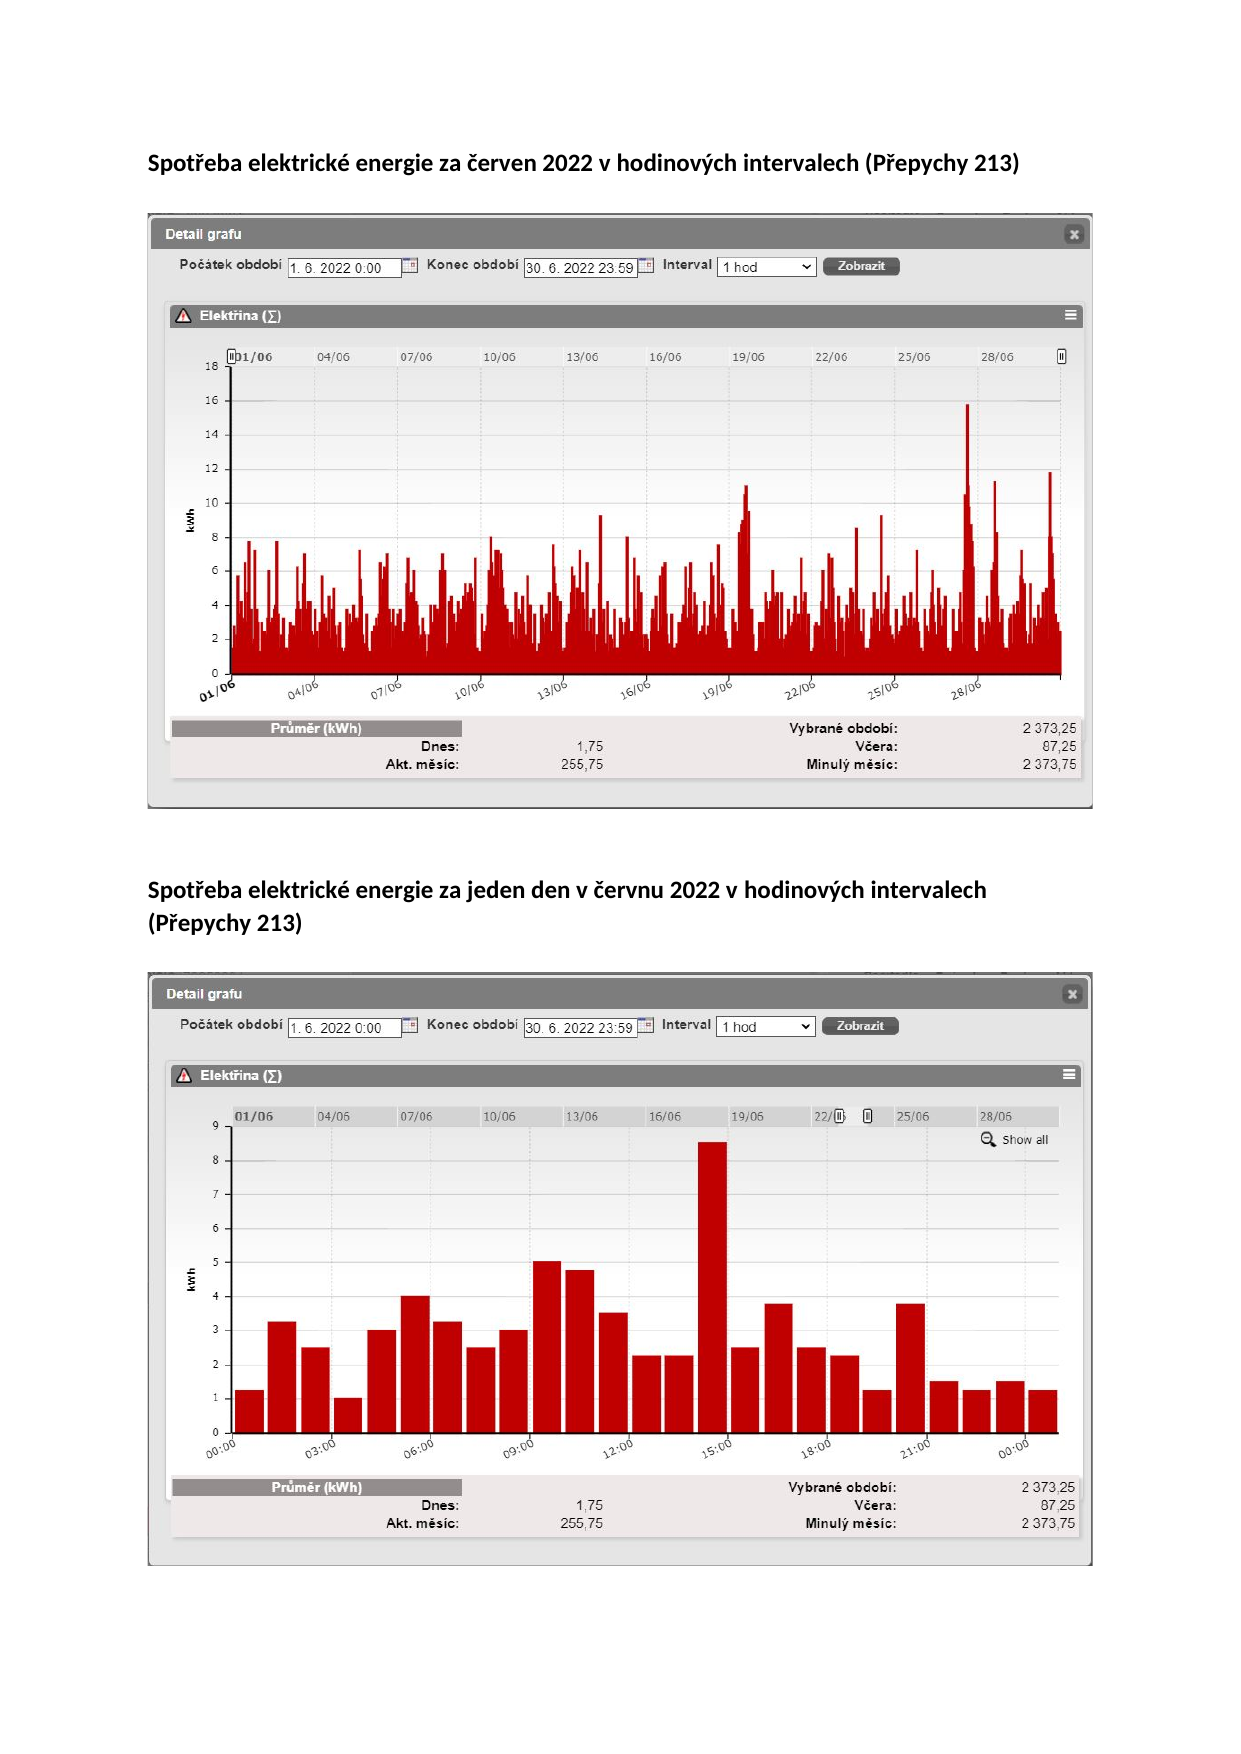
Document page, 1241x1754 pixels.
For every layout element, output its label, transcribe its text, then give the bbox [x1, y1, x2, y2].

picture [147, 972, 1093, 1566]
text Spotřeba elektrické energie za jeden den v červnu 2022 v hodinových intervalech [148, 874, 1093, 905]
text Spotřeba elektrické energie za červen 2022 v hodinových intervalech (Přepychy 213) [148, 148, 1093, 178]
picture [147, 213, 1093, 809]
text (Přepychy 213) [148, 907, 1093, 938]
